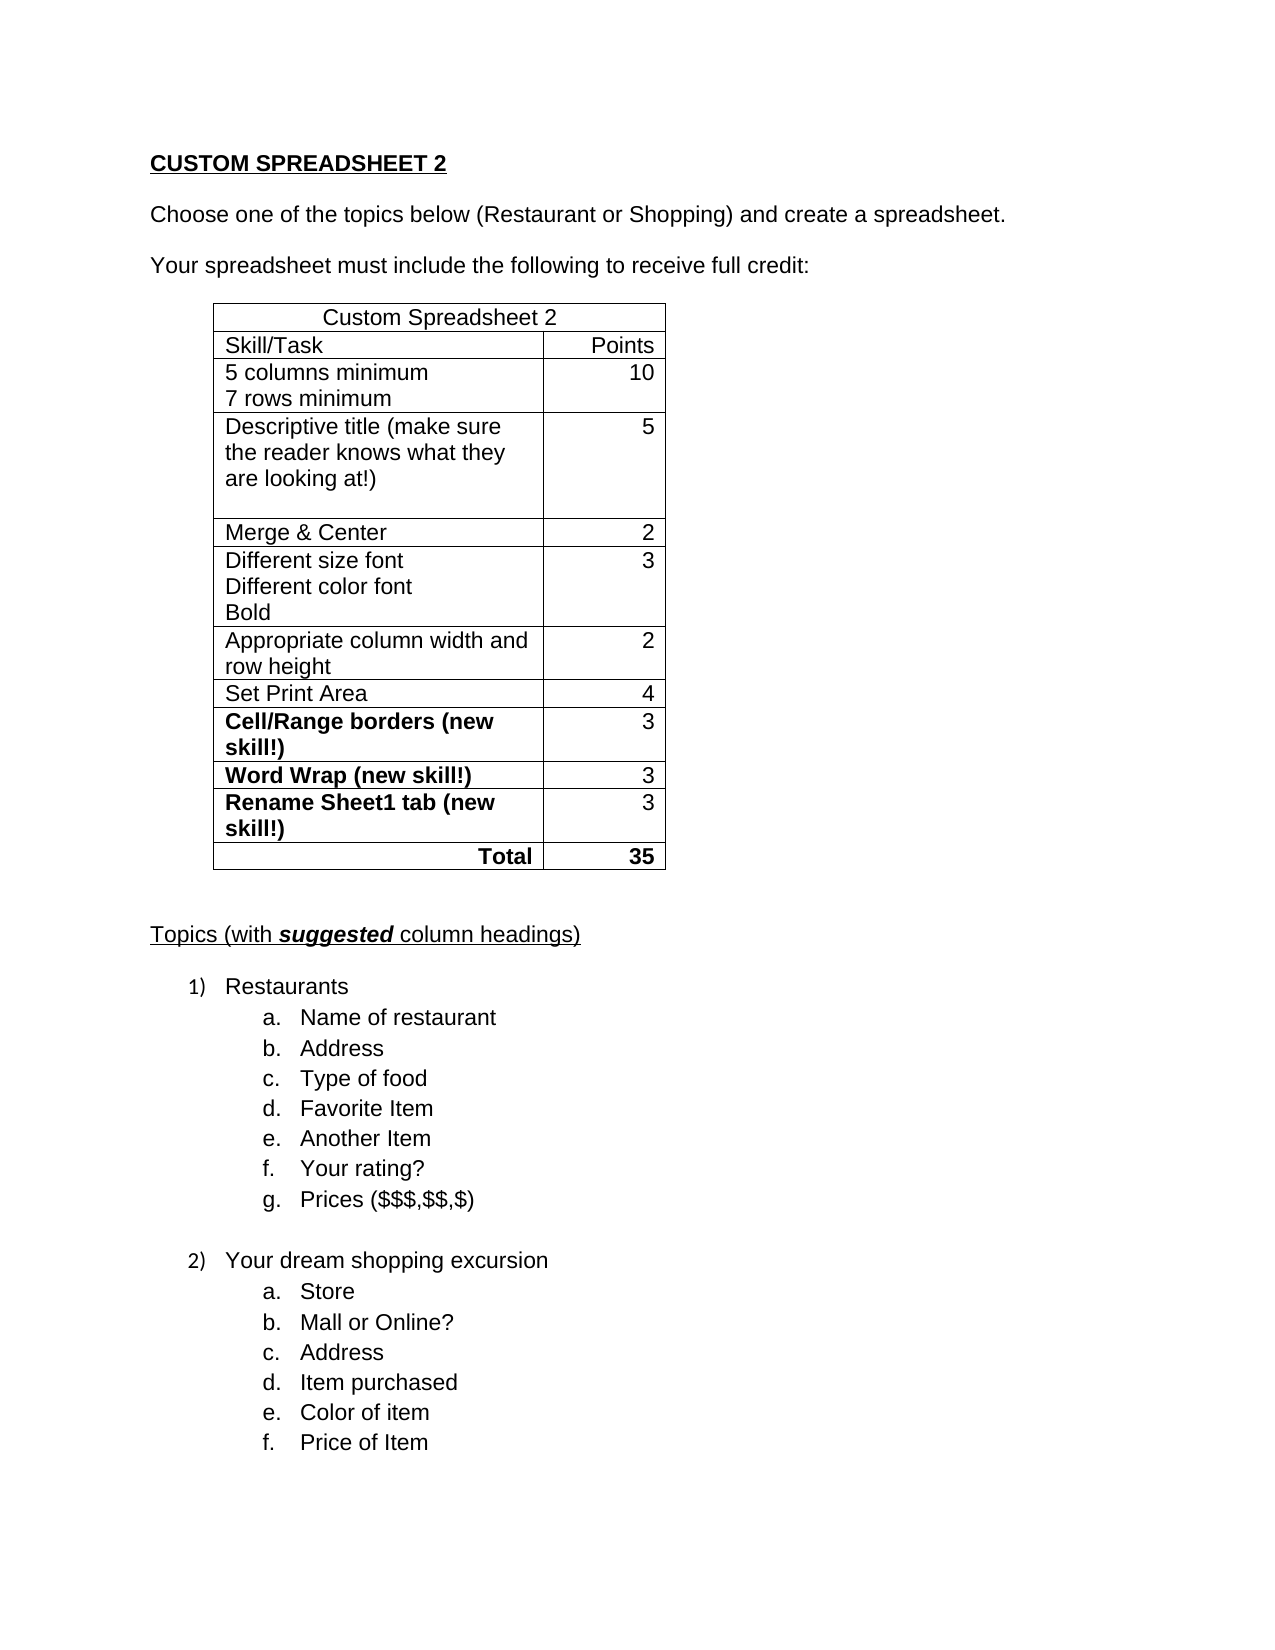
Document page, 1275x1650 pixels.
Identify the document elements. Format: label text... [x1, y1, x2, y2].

table_cell 10 [544, 359, 665, 412]
list Item purchased [262, 1369, 1125, 1395]
list Prices ($$$,$$,$) [262, 1186, 1125, 1212]
table_cell 3 [544, 708, 665, 761]
text Choose one of the topics below (Restaurant or Shopping) and create a spreadsheet. [150, 201, 1125, 227]
list Your dream shopping excursion [187, 1246, 1125, 1274]
list Your rating? [262, 1155, 1125, 1182]
table_cell Points [544, 332, 665, 358]
list Favorite Item [262, 1095, 1125, 1121]
table_cell 3 [544, 547, 665, 626]
table_cell 2 [544, 627, 665, 679]
table_cell Set Print Area [214, 680, 543, 707]
table_cell 5 columns minimum 7 rows minimum [214, 359, 543, 412]
list Address [262, 1034, 1125, 1061]
list Price of Item [262, 1429, 1125, 1456]
list Restaurants [187, 972, 1125, 1000]
table_cell 3 [544, 789, 665, 842]
table_cell Descriptive title (make sure the reader knows what they are looking at!) [214, 413, 543, 518]
list Address [262, 1339, 1125, 1365]
table_cell Merge & Center [214, 519, 543, 546]
text Your spreadsheet must include the following to receive full credit: [150, 252, 1125, 278]
list Color of item [262, 1399, 1125, 1425]
list Name of restaurant [262, 1004, 1125, 1031]
list Another Item [262, 1125, 1125, 1152]
table_cell 2 [544, 519, 665, 546]
table_header Custom Spreadsheet 2 [214, 304, 665, 331]
list Type of food [262, 1065, 1125, 1091]
table_cell 35 [544, 843, 665, 869]
table_cell Cell/Range borders (new skill!) [214, 708, 543, 761]
text CUSTOM SPREADSHEET 2 [150, 150, 1125, 176]
table_cell 5 [544, 413, 665, 518]
table_cell Different size font Different color font Bold [214, 547, 543, 626]
table_cell 4 [544, 680, 665, 707]
table_cell Total [214, 843, 543, 869]
text Topics (with suggested column headings) [150, 921, 1125, 947]
table_cell Rename Sheet1 tab (new skill!) [214, 789, 543, 842]
table_cell Skill/Task [214, 332, 543, 358]
table_cell 3 [544, 762, 665, 788]
table_cell Appropriate column width and row height [214, 627, 543, 679]
list Mall or Online? [262, 1308, 1125, 1335]
table_cell Word Wrap (new skill!) [214, 762, 543, 788]
list Store [262, 1278, 1125, 1304]
